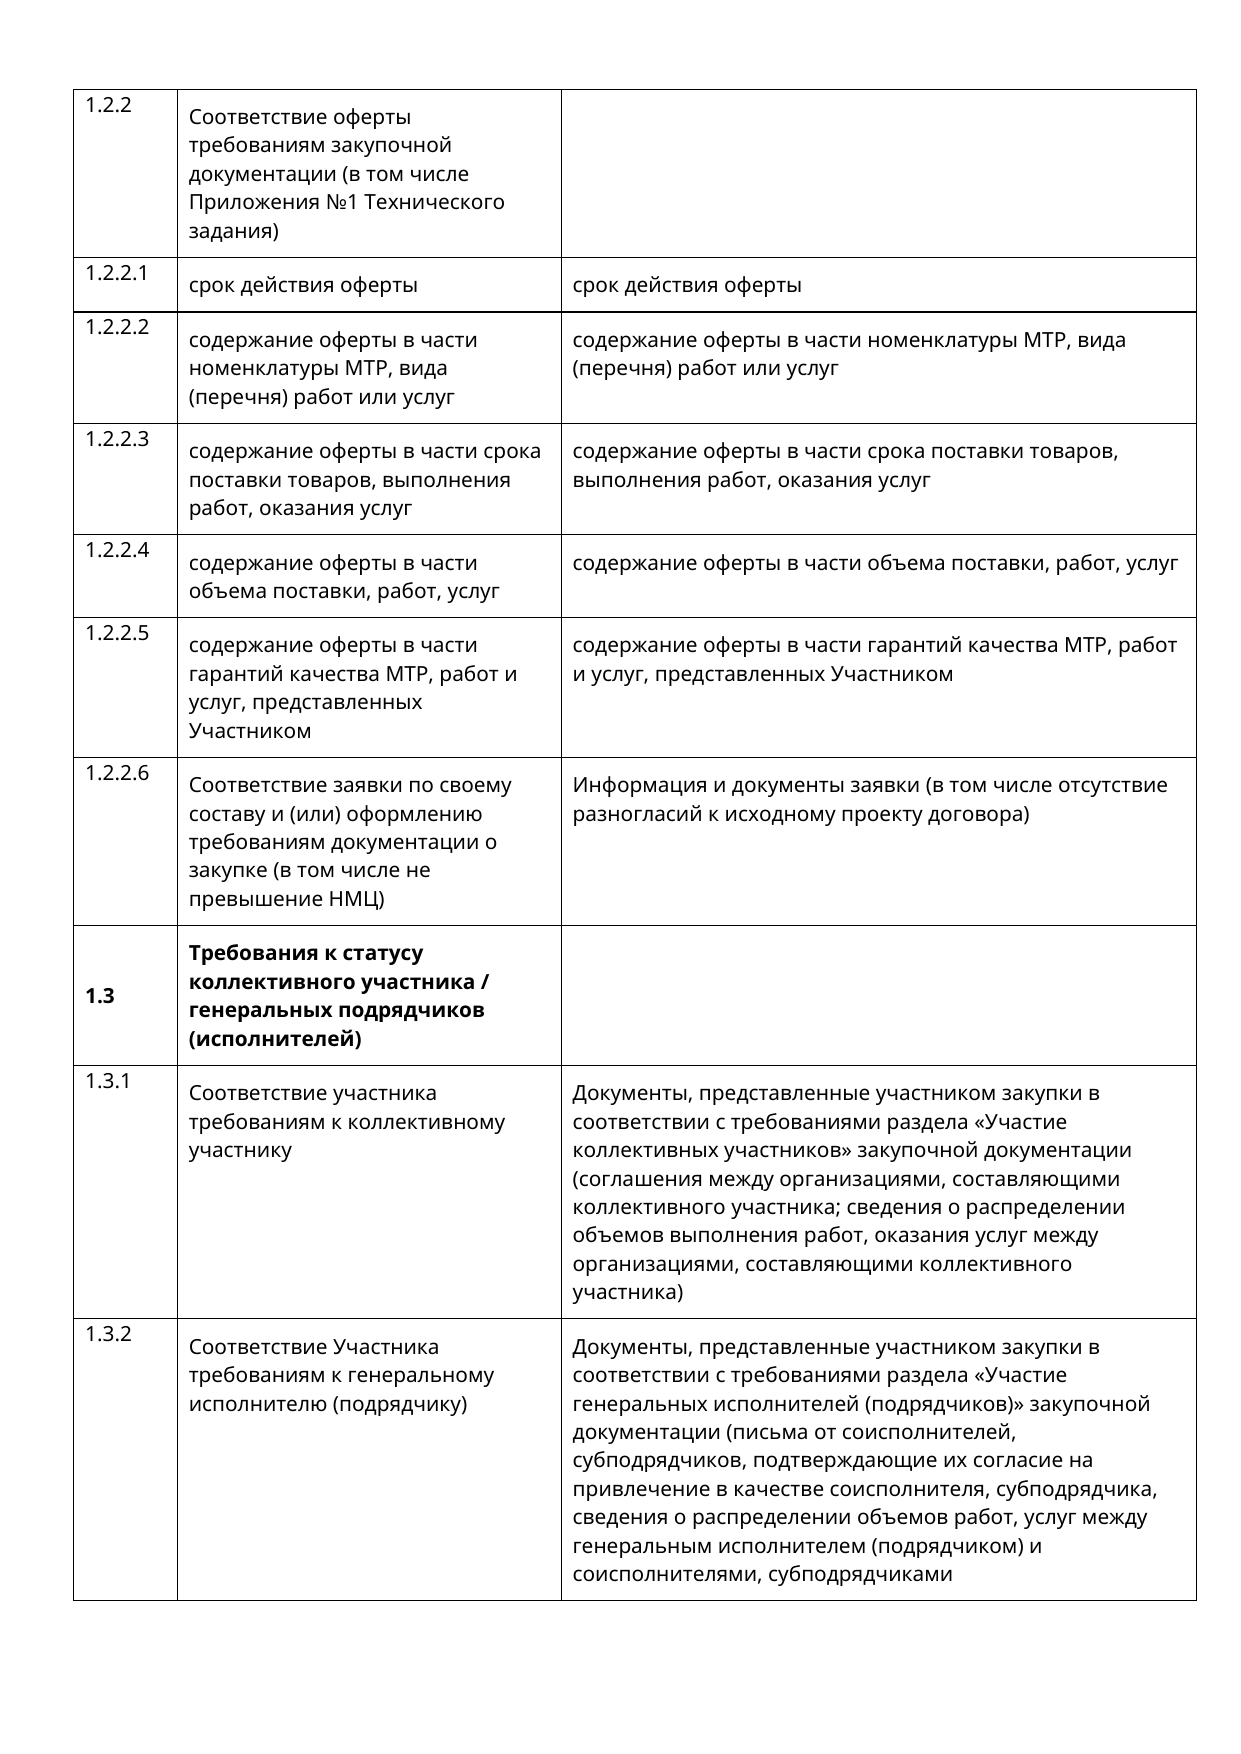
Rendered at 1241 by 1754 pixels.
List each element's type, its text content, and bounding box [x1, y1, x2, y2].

table_cell Соответствие заявки по своему составу и (или) оформлению требованиям документации о закупке (в том числе не превышение НМЦ) [178, 758, 561, 925]
table_cell Соответствие участника требованиям к коллективному участнику [178, 1066, 561, 1318]
table_cell [562, 926, 1196, 1065]
table_cell Документы, представленные участником закупки в соответствии с требованиями раздела «Участие коллективных участников» закупочной документации (соглашения между организациями, составляющими коллективного участника; сведения о распределении объемов выполнения работ, оказания услуг между организациями, составляющими коллективного участника) [562, 1066, 1196, 1318]
table_cell 1.2.2.2 [74, 313, 177, 423]
table_cell 1.2.2 [74, 90, 177, 257]
table_cell Соответствие Участника требованиям к генеральному исполнителю (подрядчику) [178, 1319, 561, 1600]
table_cell Соответствие оферты требованиям закупочной документации (в том числе Приложения №1 Технического задания) [178, 90, 561, 257]
table_cell содержание оферты в части гарантий качества МТР, работ и услуг, представленных Участником [562, 618, 1196, 757]
table_cell 1.3.2 [74, 1319, 177, 1600]
table_cell 1.2.2.6 [74, 758, 177, 925]
table_cell [562, 90, 1196, 257]
table_cell содержание оферты в части срока поставки товаров, выполнения работ, оказания услуг [178, 424, 561, 534]
table_cell срок действия оферты [562, 258, 1196, 311]
table_cell 1.2.2.1 [74, 258, 177, 311]
table_cell 1.2.2.4 [74, 535, 177, 617]
table_cell 1.3.1 [74, 1066, 177, 1318]
table_cell содержание оферты в части номенклатуры МТР, вида (перечня) работ или услуг [178, 313, 561, 423]
table_cell 1.2.2.5 [74, 618, 177, 757]
table_cell Информация и документы заявки (в том числе отсутствие разногласий к исходному проекту договора) [562, 758, 1196, 925]
table_cell 1.3 [74, 926, 177, 1065]
table_cell содержание оферты в части гарантий качества МТР, работ и услуг, представленных Участником [178, 618, 561, 757]
table_cell Документы, представленные участником закупки в соответствии с требованиями раздела «Участие генеральных исполнителей (подрядчиков)» закупочной документации (письма от соисполнителей, субподрядчиков, подтверждающие их согласие на привлечение в качестве соисполнителя, субподрядчика, сведения о распределении объемов работ, услуг между генеральным исполнителем (подрядчиком) и соисполнителями, субподрядчиками [562, 1319, 1196, 1600]
table_cell содержание оферты в части объема поставки, работ, услуг [178, 535, 561, 617]
table_cell содержание оферты в части срока поставки товаров, выполнения работ, оказания услуг [562, 424, 1196, 534]
table_cell содержание оферты в части объема поставки, работ, услуг [562, 535, 1196, 617]
table_cell содержание оферты в части номенклатуры МТР, вида (перечня) работ или услуг [562, 313, 1196, 423]
table_cell срок действия оферты [178, 258, 561, 311]
table_cell 1.2.2.3 [74, 424, 177, 534]
table_cell Требования к статусу коллективного участника / генеральных подрядчиков (исполнителей) [178, 926, 561, 1065]
